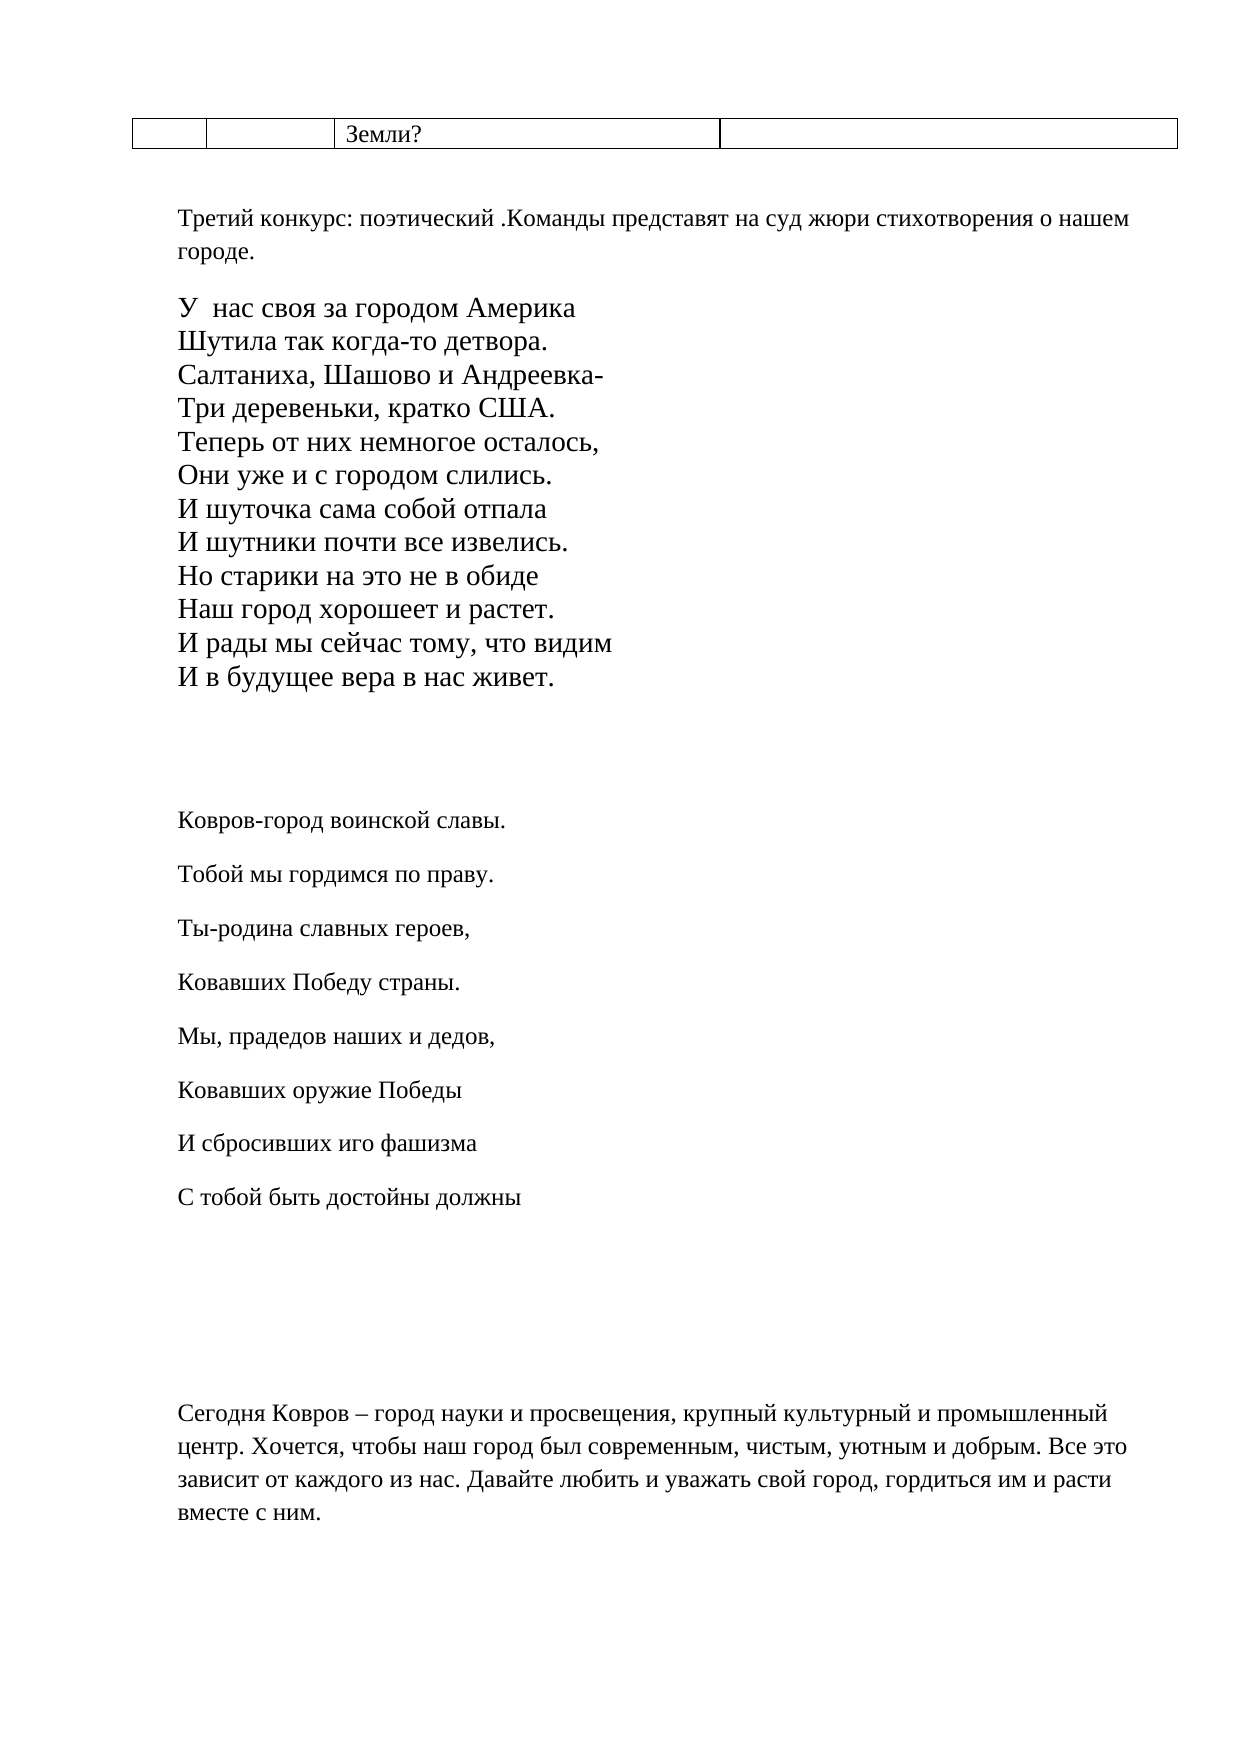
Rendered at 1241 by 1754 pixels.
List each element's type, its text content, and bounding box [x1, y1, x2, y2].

text Тобой мы гордимся по праву. [177, 859, 1152, 888]
text Ковавших Победу страны. [177, 967, 1152, 996]
text Теперь от них немногое осталось, [177, 424, 1152, 457]
text И сбросивших иго фашизма [177, 1128, 1152, 1157]
text И рады мы сейчас тому, что видим [177, 625, 1152, 659]
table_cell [335, 119, 719, 148]
text Ковров-город воинской славы. [177, 805, 1152, 834]
text Ковавших оружие Победы [177, 1075, 1152, 1103]
text Три деревеньки, кратко США. [177, 390, 1152, 424]
table_cell 72 [133, 119, 206, 148]
text Мы, прадедов наших и дедов, [177, 1021, 1152, 1049]
text Салтаниха, Шашово и Андреевка- [177, 357, 1152, 390]
text Наш город хорошеет и растет. [177, 592, 1152, 625]
text И шутники почти все извелись. [177, 524, 1152, 558]
text Шутила так когда-то детвора. [177, 323, 1152, 357]
text Но старики на это не в обиде [177, 558, 1152, 592]
text Третий конкурс: поэтический .Команды представят на суд жюри стихотворения о нашем городе. [177, 203, 1152, 264]
text И в будущее вера в нас живет. [177, 659, 1152, 692]
table_cell [207, 119, 334, 148]
text Сегодня Ковров – город науки и просвещения, крупный культурный и промышленный центр. Хочется, чтобы наш город был современным, чистым, уютным и добрым. Все это зависит от каждого из нас. Давайте любить и уважать свой город, гордиться им и расти вместе с ним. [177, 1398, 1152, 1526]
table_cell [721, 119, 1177, 148]
text У нас своя за городом Америка [177, 290, 1152, 323]
text С тобой быть достойны должны [177, 1182, 1152, 1211]
text Ты-родина славных героев, [177, 913, 1152, 942]
text Они уже и с городом слились. [177, 457, 1152, 491]
text И шуточка сама собой отпала [177, 491, 1152, 524]
